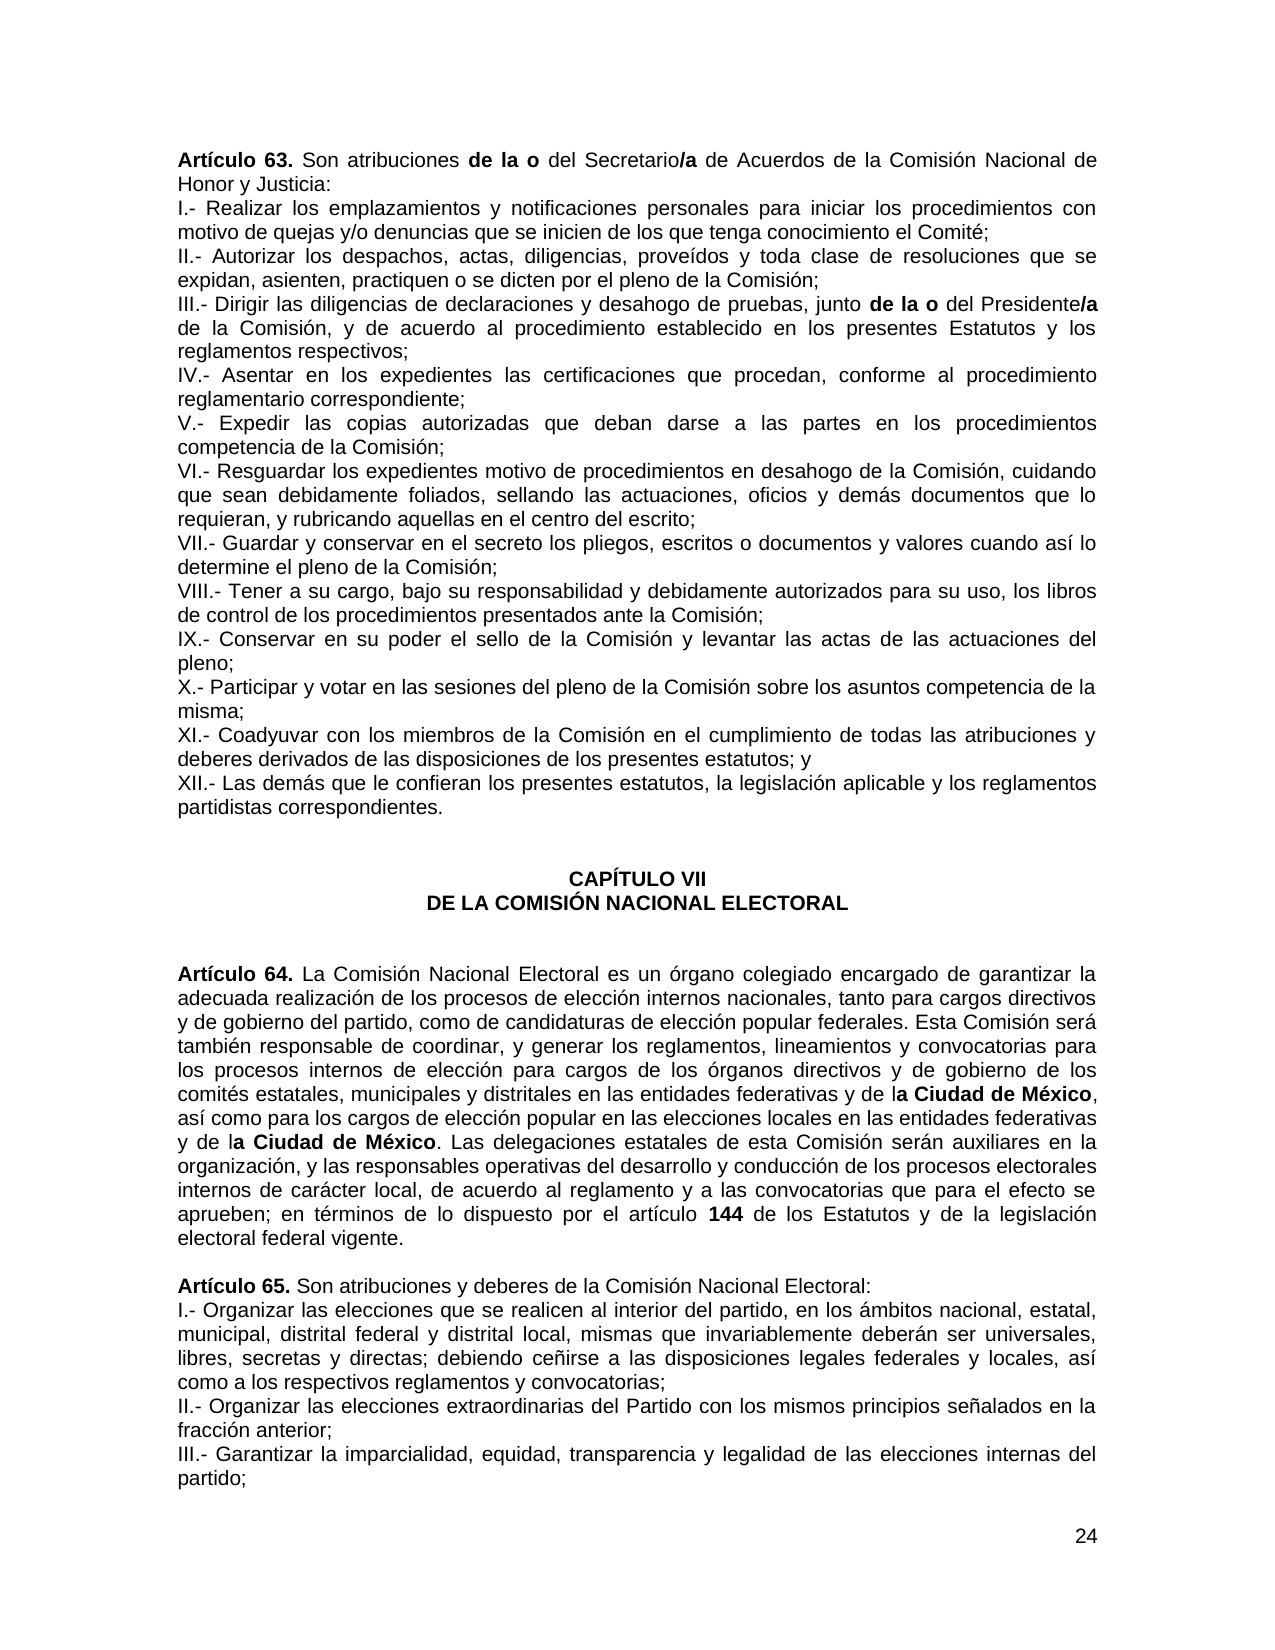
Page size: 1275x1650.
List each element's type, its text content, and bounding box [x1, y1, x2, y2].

text III.- Garantizar la imparcialidad, equidad, transparencia y legalidad de las elecciones internas del partido; [177, 1441, 1098, 1489]
text IX.- Conservar en su poder el sello de la Comisión y levantar las actas de las actuaciones del pleno; [177, 627, 1098, 675]
text III.- Dirigir las diligencias de declaraciones y desahogo de pruebas, junto de la o del Presidente/a de la Comisión, y de acuerdo al procedimiento establecido en los presentes Estatutos y los reglamentos respectivos; [177, 291, 1098, 363]
text I.- Realizar los emplazamientos y notificaciones personales para iniciar los procedimientos con motivo de quejas y/o denuncias que se inicien de los que tenga conocimiento el Comité; [177, 196, 1098, 243]
text II.- Organizar las elecciones extraordinarias del Partido con los mismos principios señalados en la fracción anterior; [177, 1393, 1098, 1441]
text IV.- Asentar en los expedientes las certificaciones que procedan, conforme al procedimiento reglamentario correspondiente; [177, 363, 1098, 411]
text CAPÍTULO VII [177, 866, 1098, 890]
text X.- Participar y votar en las sesiones del pleno de la Comisión sobre los asuntos competencia de la misma; [177, 675, 1098, 723]
text XII.- Las demás que le confieran los presentes estatutos, la legislación aplicable y los reglamentos partidistas correspondientes. [177, 771, 1098, 818]
text Artículo 65. Son atribuciones y deberes de la Comisión Nacional Electoral: [177, 1274, 1098, 1298]
text XI.- Coadyuvar con los miembros de la Comisión en el cumplimiento de todas las atribuciones y deberes derivados de las disposiciones de los presentes estatutos; y [177, 723, 1098, 771]
text VI.- Resguardar los expedientes motivo de procedimientos en desahogo de la Comisión, cuidando que sean debidamente foliados, sellando las actuaciones, oficios y demás documentos que lo requieran, y rubricando aquellas en el centro del escrito; [177, 459, 1098, 531]
text VII.- Guardar y conservar en el secreto los pliegos, escritos o documentos y valores cuando así lo determine el pleno de la Comisión; [177, 531, 1098, 579]
text Artículo 64. La Comisión Nacional Electoral es un órgano colegiado encargado de garantizar la adecuada realización de los procesos de elección internos nacionales, tanto para cargos directivos y de gobierno del partido, como de candidaturas de elección popular federales. Esta Comisión será también responsable de coordinar, y generar los reglamentos, lineamientos y convocatorias para los procesos internos de elección para cargos de los órganos directivos y de gobierno de los comités estatales, municipales y distritales en las entidades federativas y de la Ciudad de México, así como para los cargos de elección popular en las elecciones locales en las entidades federativas y de la Ciudad de México. Las delegaciones estatales de esta Comisión serán auxiliares en la organización, y las responsables operativas del desarrollo y conducción de los procesos electorales internos de carácter local, de acuerdo al reglamento y a las convocatorias que para el efecto se aprueben; en términos de lo dispuesto por el artículo 144 de los Estatutos y de la legislación electoral federal vigente. [177, 962, 1098, 1250]
text VIII.- Tener a su cargo, bajo su responsabilidad y debidamente autorizados para su uso, los libros de control de los procedimientos presentados ante la Comisión; [177, 579, 1098, 627]
text I.- Organizar las elecciones que se realicen al interior del partido, en los ámbitos nacional, estatal, municipal, distrital federal y distrital local, mismas que invariablemente deberán ser universales, libres, secretas y directas; debiendo ceñirse a las disposiciones legales federales y locales, así como a los respectivos reglamentos y convocatorias; [177, 1298, 1098, 1393]
text II.- Autorizar los despachos, actas, diligencias, proveídos y toda clase de resoluciones que se expidan, asienten, practiquen o se dicten por el pleno de la Comisión; [177, 243, 1098, 291]
text V.- Expedir las copias autorizadas que deban darse a las partes en los procedimientos competencia de la Comisión; [177, 411, 1098, 459]
text DE LA COMISIÓN NACIONAL ELECTORAL [177, 890, 1098, 914]
text Artículo 63. Son atribuciones de la o del Secretario/a de Acuerdos de la Comisión Nacional de Honor y Justicia: [177, 148, 1098, 196]
